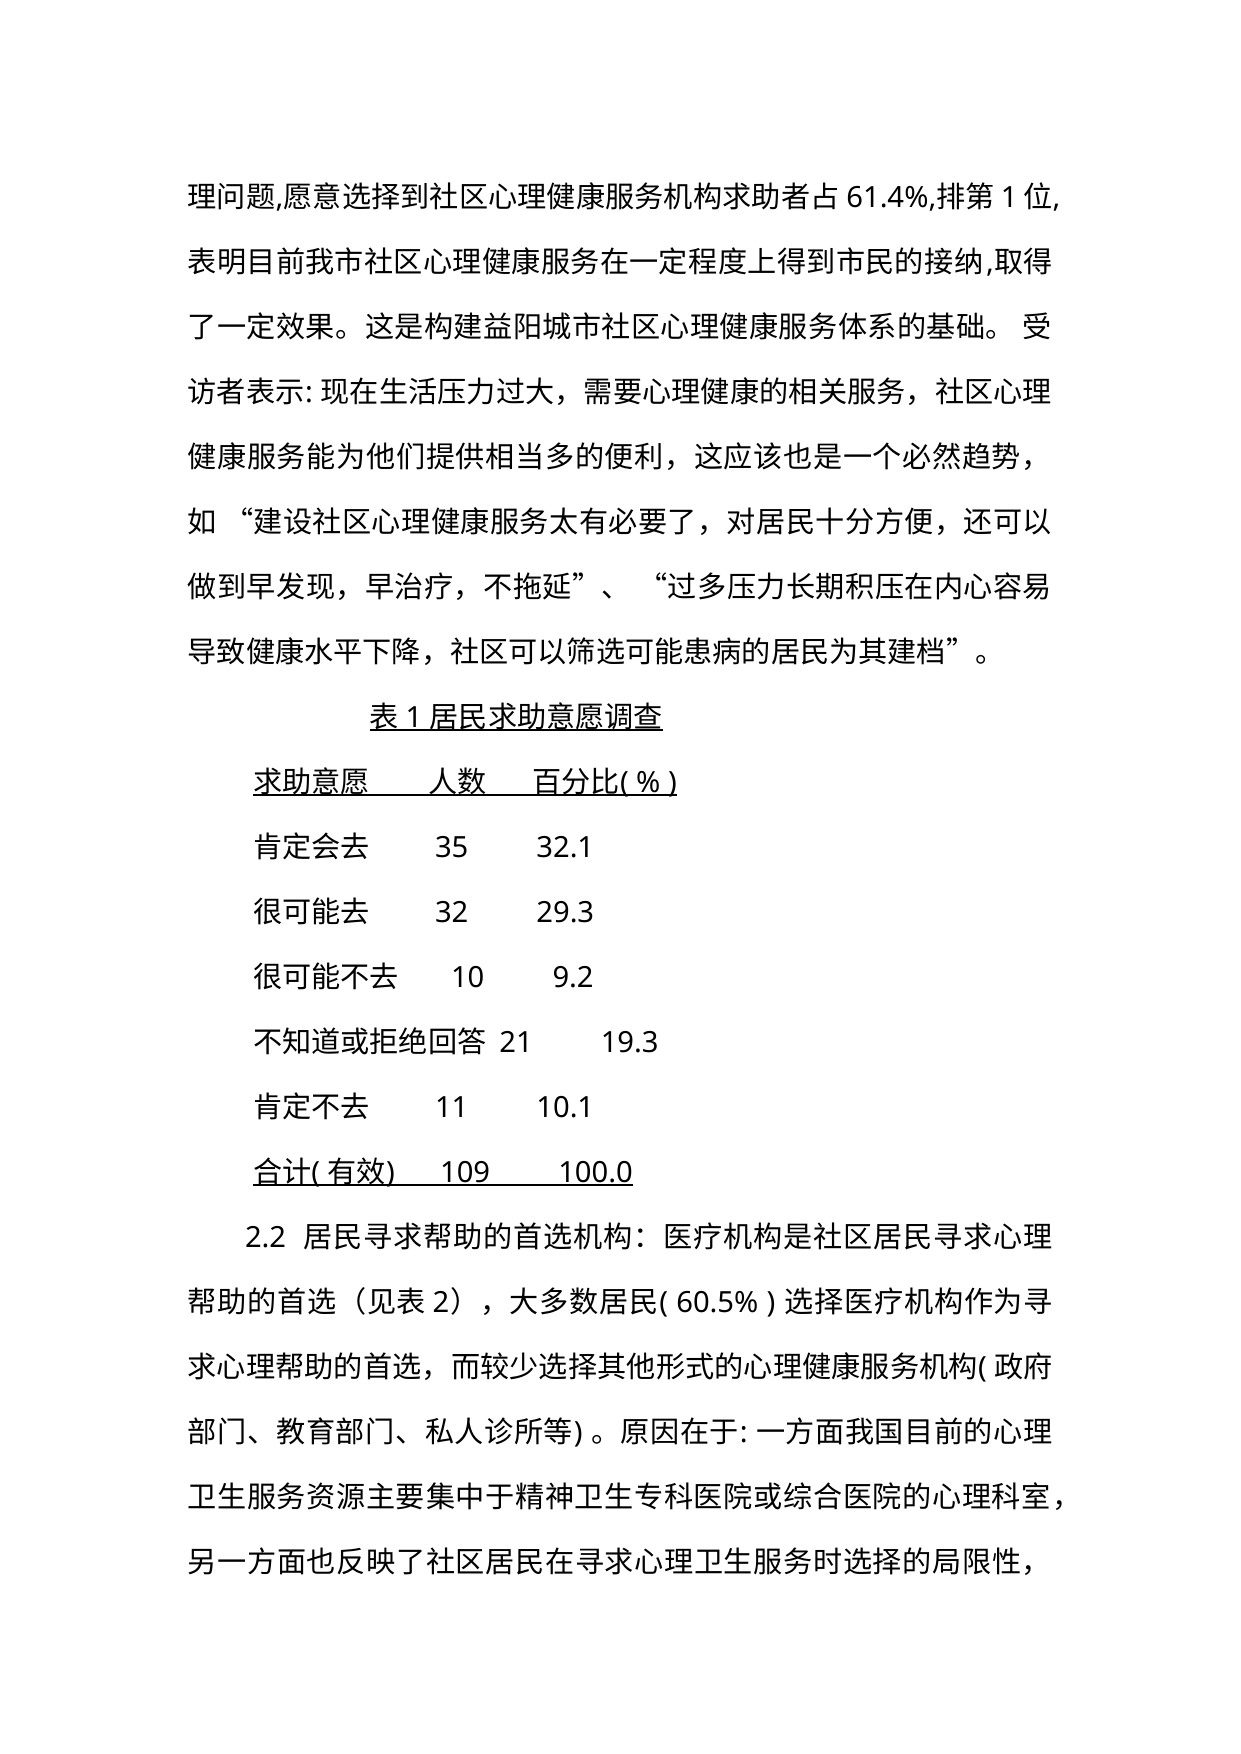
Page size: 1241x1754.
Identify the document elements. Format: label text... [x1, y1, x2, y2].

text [187, 1202, 1053, 1592]
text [187, 162, 1053, 682]
text 不知道或拒绝回答 21 19.3 [253, 1007, 1053, 1072]
text 肯定不去 11 10.1 [253, 1072, 1053, 1137]
text 合计( 有效) 109 100.0 [253, 1137, 1053, 1202]
text 求助意愿 人数 百分比( % ) [253, 747, 1053, 812]
text 很可能去 32 29.3 [253, 877, 1053, 942]
text 很可能不去 10 9.2 [253, 942, 1053, 1007]
text 肯定会去 35 32.1 [253, 812, 1053, 877]
text 表 1 居民求助意愿调查 [253, 682, 1053, 747]
